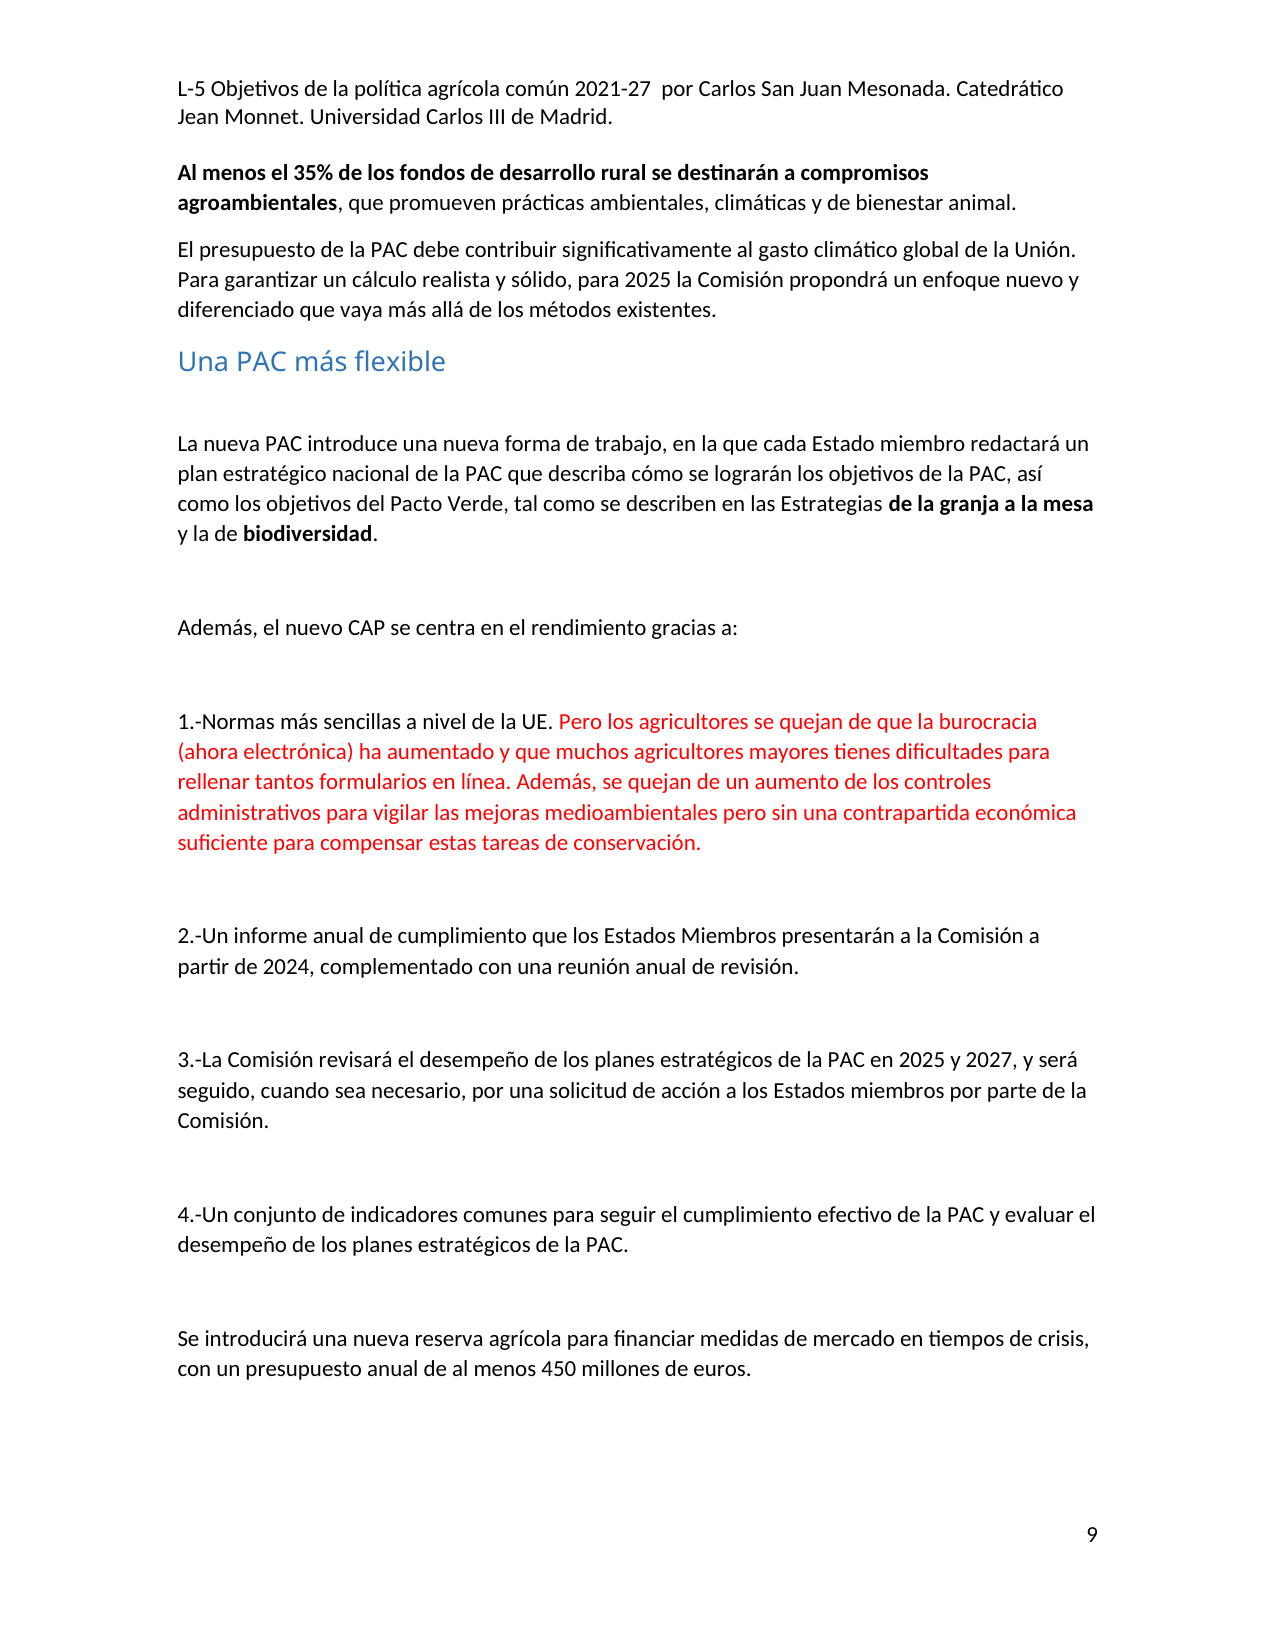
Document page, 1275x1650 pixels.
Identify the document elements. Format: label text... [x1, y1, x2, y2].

subtitle Una PAC más flexible [177, 342, 1098, 379]
text 4.-Un conjunto de indicadores comunes para seguir el cumplimiento efectivo de la PAC y evaluar el desempeño de los planes estratégicos de la PAC. [177, 1200, 1098, 1258]
text Además, el nuevo CAP se centra en el rendimiento gracias a: [177, 613, 1098, 641]
text Se introducirá una nueva reserva agrícola para financiar medidas de mercado en tiempos de crisis, con un presupuesto anual de al menos 450 millones de euros. [177, 1324, 1098, 1382]
text Al menos el 35% de los fondos de desarrollo rural se destinarán a compromisos agroambientales, que promueven prácticas ambientales, climáticas y de bienestar animal. [177, 158, 1098, 216]
text 3.-La Comisión revisará el desempeño de los planes estratégicos de la PAC en 2025 y 2027, y será seguido, cuando sea necesario, por una solicitud de acción a los Estados miembros por parte de la Comisión. [177, 1046, 1098, 1134]
text 1.-Normas más sencillas a nivel de la UE. Pero los agricultores se quejan de que la burocracia (ahora electrónica) ha aumentado y que muchos agricultores mayores tienes dificultades para rellenar tantos formularios en línea. Además, se quejan de un aumento de los controles administrativos para vigilar las mejoras medioambientales pero sin una contrapartida económica suficiente para compensar estas tareas de conservación. [177, 707, 1098, 856]
text La nueva PAC introduce una nueva forma de trabajo, en la que cada Estado miembro redactará un plan estratégico nacional de la PAC que describa cómo se lograrán los objetivos de la PAC, así como los objetivos del Pacto Verde, tal como se describen en las Estrategias de la granja a la mesa y la de biodiversidad. [177, 429, 1098, 547]
text 2.-Un informe anual de cumplimiento que los Estados Miembros presentarán a la Comisión a partir de 2024, complementado con una reunión anual de revisión. [177, 922, 1098, 980]
text El presupuesto de la PAC debe contribuir significativamente al gasto climático global de la Unión. Para garantizar un cálculo realista y sólido, para 2025 la Comisión propondrá un enfoque nuevo y diferenciado que vaya más allá de los métodos existentes. [177, 235, 1098, 323]
